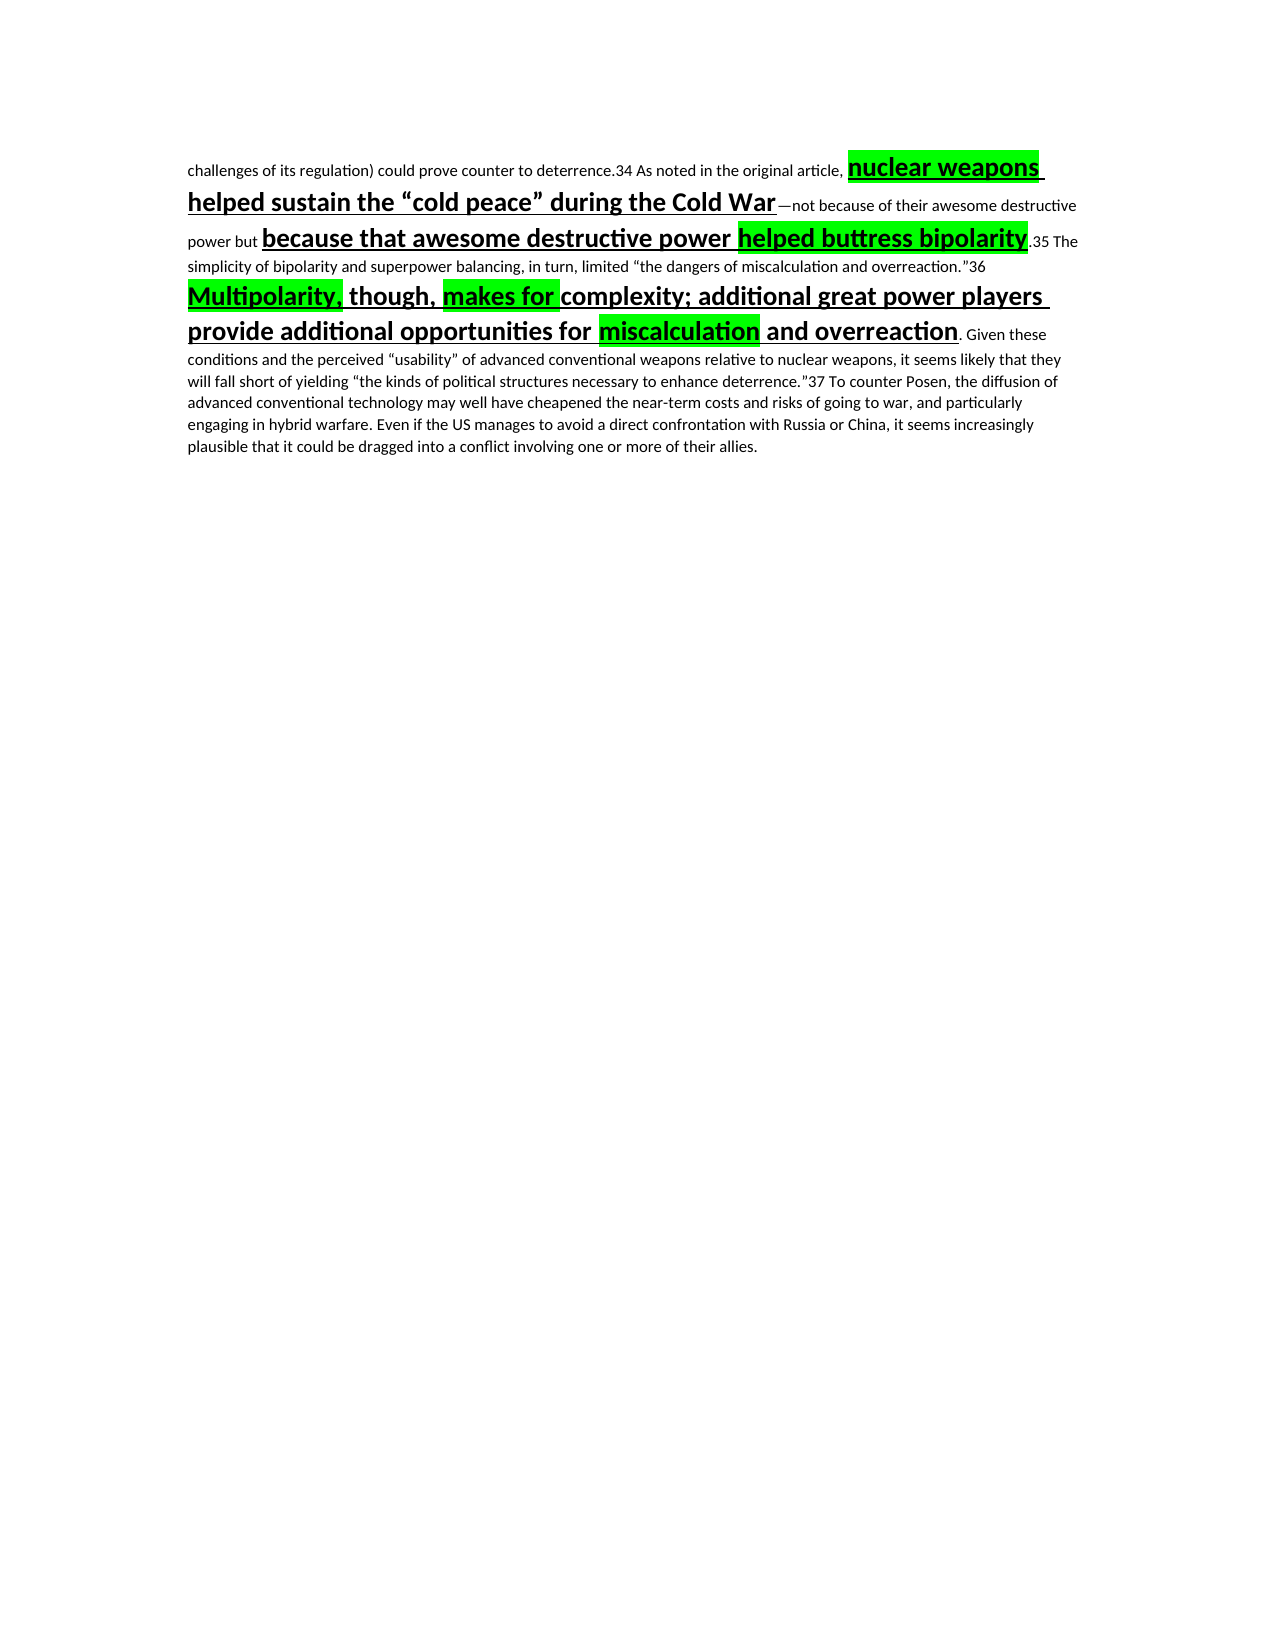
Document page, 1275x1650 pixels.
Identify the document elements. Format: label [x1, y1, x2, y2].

text [187, 150, 1087, 457]
